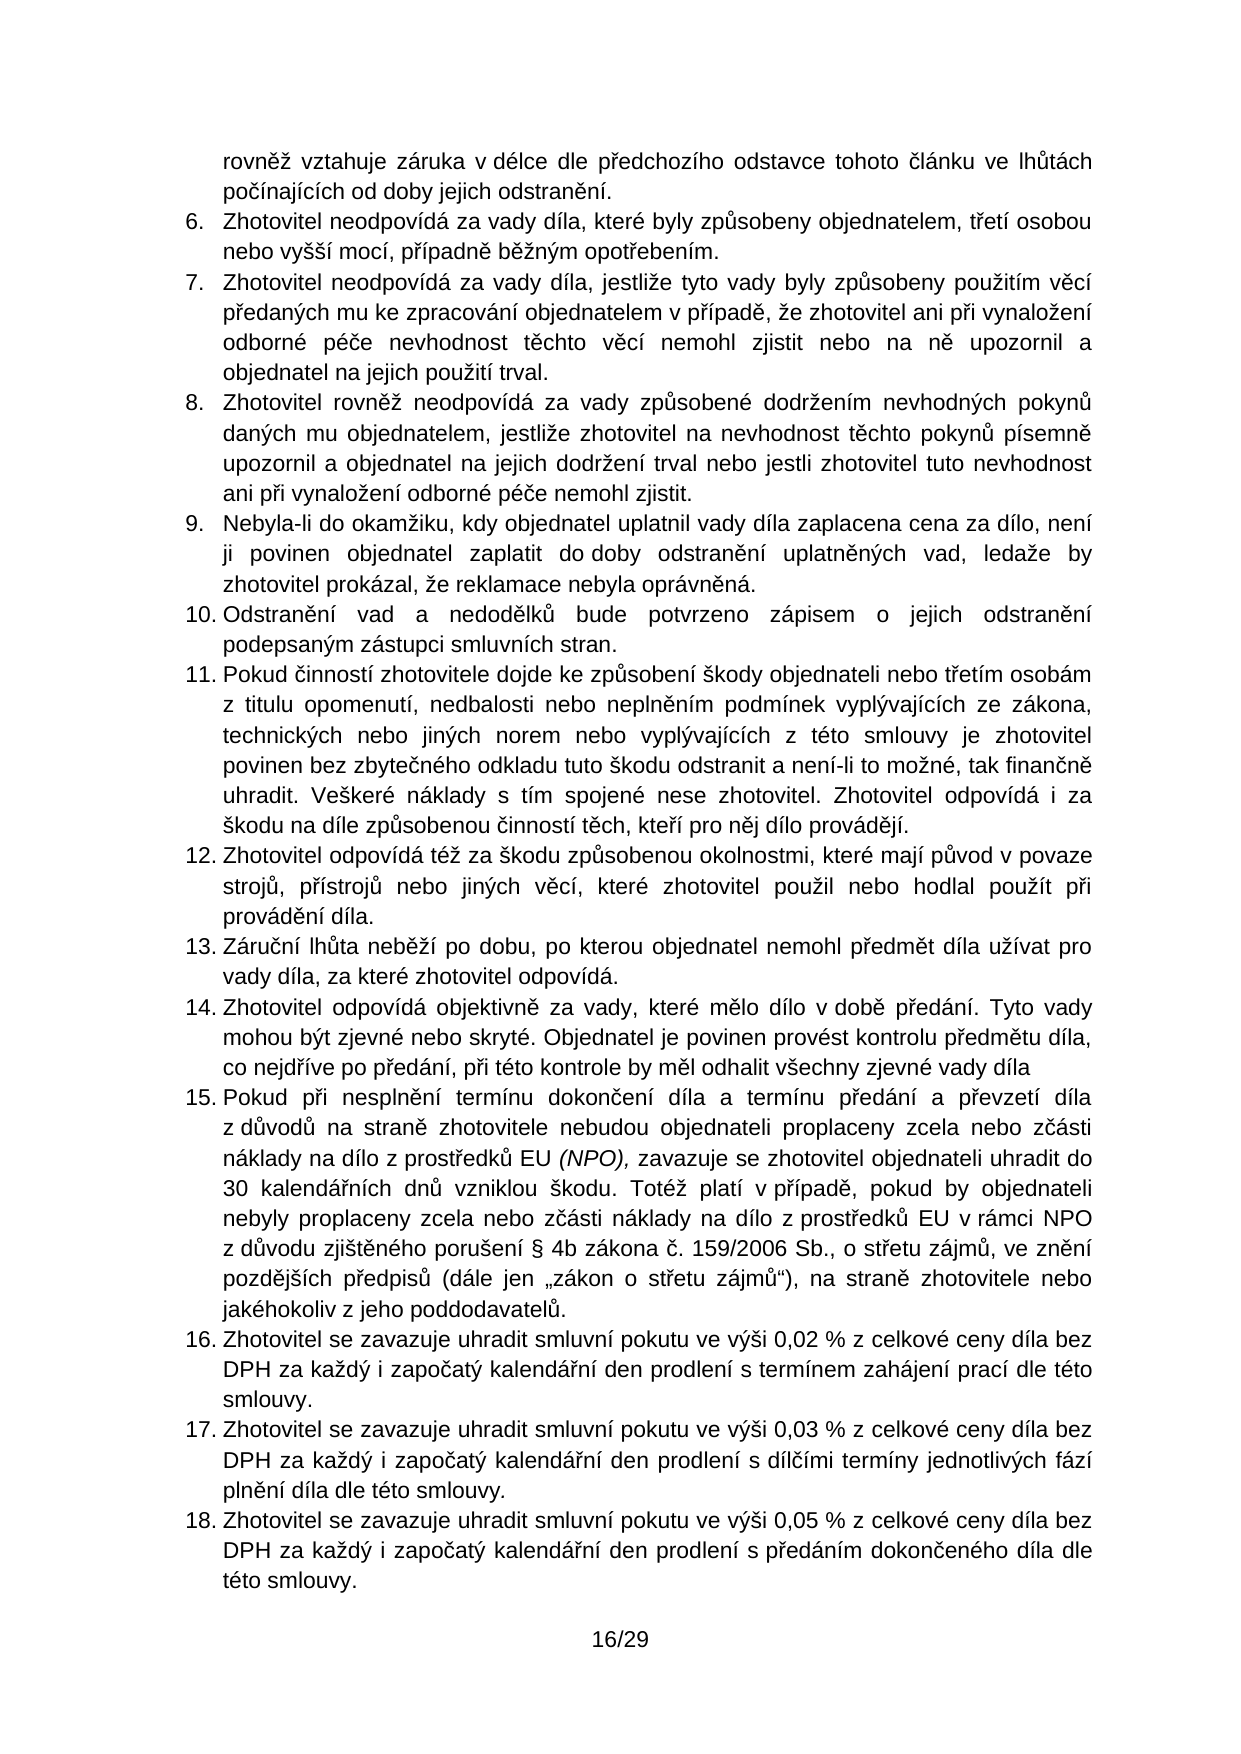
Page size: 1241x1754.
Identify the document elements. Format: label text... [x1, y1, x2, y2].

list Zhotovitel rovněž neodpovídá za vady způsobené dodržením nevhodných pokynů daných mu objednatelem, jestliže zhotovitel na nevhodnost těchto pokynů písemně upozornil a objednatel na jejich dodržení trval nebo jestli zhotovitel tuto nevhodnost ani při vynaložení odborné péče nemohl zjistit. [185, 389, 1093, 506]
list Zhotovitel odpovídá též za škodu způsobenou okolnostmi, které mají původ v povaze strojů, přístrojů nebo jiných věcí, které zhotovitel použil nebo hodlal použít při provádění díla. [185, 842, 1093, 929]
list Pokud při nesplnění termínu dokončení díla a termínu předání a převzetí díla z důvodů na straně zhotovitele nebudou objednateli proplaceny zcela nebo zčásti náklady na dílo z prostředků EU (NPO), zavazuje se zhotovitel objednateli uhradit do 30 kalendářních dnů vzniklou škodu. Totéž platí v případě, pokud by objednateli nebyly proplaceny zcela nebo zčásti náklady na dílo z prostředků EU v rámci NPO z důvodu zjištěného porušení § 4b zákona č. 159/2006 Sb., o střetu zájmů, ve znění pozdějších předpisů (dále jen „zákon o střetu zájmů“), na straně zhotovitele nebo jakéhokoliv z jeho poddodavatelů. [185, 1084, 1093, 1322]
list Zhotovitel se zavazuje uhradit smluvní pokutu ve výši 0,02 % z celkové ceny díla bez DPH za každý i započatý kalendářní den prodlení s termínem zahájení prací dle této smlouvy. [185, 1326, 1093, 1412]
list Nebyla-li do okamžiku, kdy objednatel uplatnil vady díla zaplacena cena za dílo, není ji povinen objednatel zaplatit do doby odstranění uplatněných vad, ledaže by zhotovitel prokázal, že reklamace nebyla oprávněná. [185, 510, 1093, 597]
list Zhotovitel neodpovídá za vady díla, které byly způsobeny objednatelem, třetí osobou nebo vyšší mocí, případně běžným opotřebením. [185, 208, 1093, 264]
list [185, 148, 1093, 204]
list Zhotovitel se zavazuje uhradit smluvní pokutu ve výši 0,03 % z celkové ceny díla bez DPH za každý i započatý kalendářní den prodlení s dílčími termíny jednotlivých fází plnění díla dle této smlouvy. [185, 1416, 1093, 1503]
list Zhotovitel se zavazuje uhradit smluvní pokutu ve výši 0,05 % z celkové ceny díla bez DPH za každý i započatý kalendářní den prodlení s předáním dokončeného díla dle této smlouvy. [185, 1507, 1093, 1594]
list Zhotovitel odpovídá objektivně za vady, které mělo dílo v době předání. Tyto vady mohou být zjevné nebo skryté. Objednatel je povinen provést kontrolu předmětu díla, co nejdříve po předání, při této kontrole by měl odhalit všechny zjevné vady díla [185, 993, 1093, 1080]
list Pokud činností zhotovitele dojde ke způsobení škody objednateli nebo třetím osobám z titulu opomenutí, nedbalosti nebo neplněním podmínek vyplývajících ze zákona, technických nebo jiných norem nebo vyplývajících z této smlouvy je zhotovitel povinen bez zbytečného odkladu tuto škodu odstranit a není-li to možné, tak finančně uhradit. Veškeré náklady s tím spojené nese zhotovitel. Zhotovitel odpovídá i za škodu na díle způsobenou činností těch, kteří pro něj dílo provádějí. [185, 661, 1093, 838]
list Záruční lhůta neběží po dobu, po kterou objednatel nemohl předmět díla užívat pro vady díla, za které zhotovitel odpovídá. [185, 933, 1093, 989]
list Zhotovitel neodpovídá za vady díla, jestliže tyto vady byly způsobeny použitím věcí předaných mu ke zpracování objednatelem v případě, že zhotovitel ani při vynaložení odborné péče nevhodnost těchto věcí nemohl zjistit nebo na ně upozornil a objednatel na jejich použití trval. [185, 268, 1093, 385]
list Odstranění vad a nedodělků bude potvrzeno zápisem o jejich odstranění podepsaným zástupci smluvních stran. [185, 601, 1093, 657]
